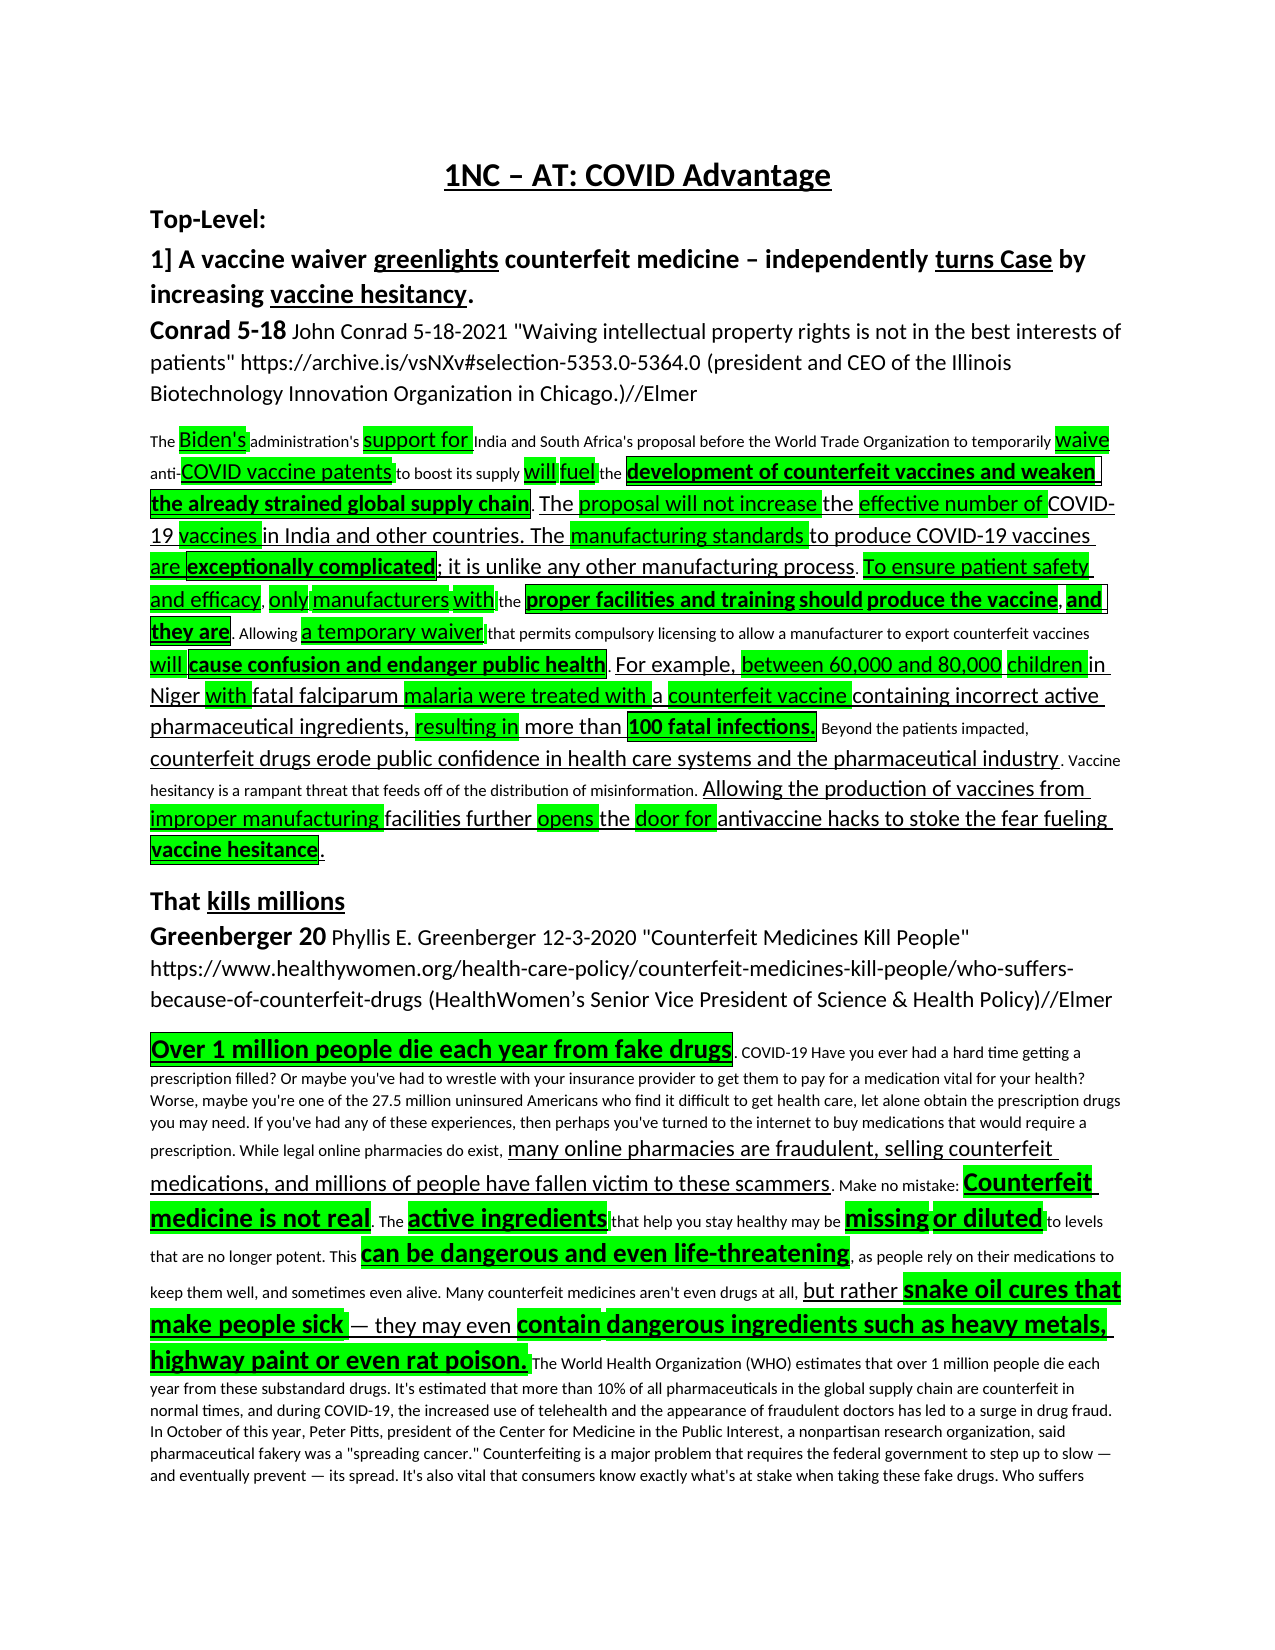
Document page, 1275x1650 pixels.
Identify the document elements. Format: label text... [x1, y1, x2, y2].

text Conrad 5-18 John Conrad 5-18-2021 "Waiving intellectual property rights is not in the best interests of patients" https://archive.is/vsNXv#selection-5353.0-5364.0 (president and CEO of the Illinois Biotechnology Innovation Organization in Chicago.)//Elmer [150, 313, 1125, 407]
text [150, 1032, 1125, 1486]
text The Biden's administration's support for India and South Africa's proposal before the World Trade Organization to temporarily waive anti-COVID vaccine patents to boost its supply will fuel the development of counterfeit vaccines and weaken the already strained global supply chain. The proposal will not increase the effective number of COVID-19 vaccines in India and other countries. The manufacturing standards to produce COVID-19 vaccines are exceptionally complicated; it is unlike any other manufacturing process. To ensure patient safety and efficacy, only manufacturers with the proper facilities and training should produce the vaccine, and they are. Allowing a temporary waiver that permits compulsory licensing to allow a manufacturer to export counterfeit vaccines will cause confusion and endanger public health. For example, between 60,000 and 80,000 children in Niger with fatal falciparum malaria were treated with a counterfeit vaccine containing incorrect active pharmaceutical ingredients, resulting in more than 100 fatal infections. Beyond the patients impacted, counterfeit drugs erode public confidence in health care systems and the pharmaceutical industry. Vaccine hesitancy is a rampant threat that feeds off of the distribution of misinformation. Allowing the production of vaccines from improper manufacturing facilities further opens the door for antivaccine hacks to stoke the fear fueling vaccine hesitance. [150, 426, 1125, 865]
subtitle 1] A vaccine waiver greenlights counterfeit medicine – independently turns Case by increasing vaccine hesitancy. [150, 242, 1125, 311]
subtitle That kills millions [150, 884, 1125, 917]
subtitle 1NC – AT: COVID Advantage [150, 154, 1125, 195]
text Greenberger 20 Phyllis E. Greenberger 12-3-2020 "Counterfeit Medicines Kill People" https://www.healthywomen.org/health-care-policy/counterfeit-medicines-kill-people/who-suffers-because-of-counterfeit-drugs (HealthWomen’s Senior Vice President of Science & Health Policy)//Elmer [150, 919, 1125, 1013]
subtitle Top-Level: [150, 202, 1125, 235]
